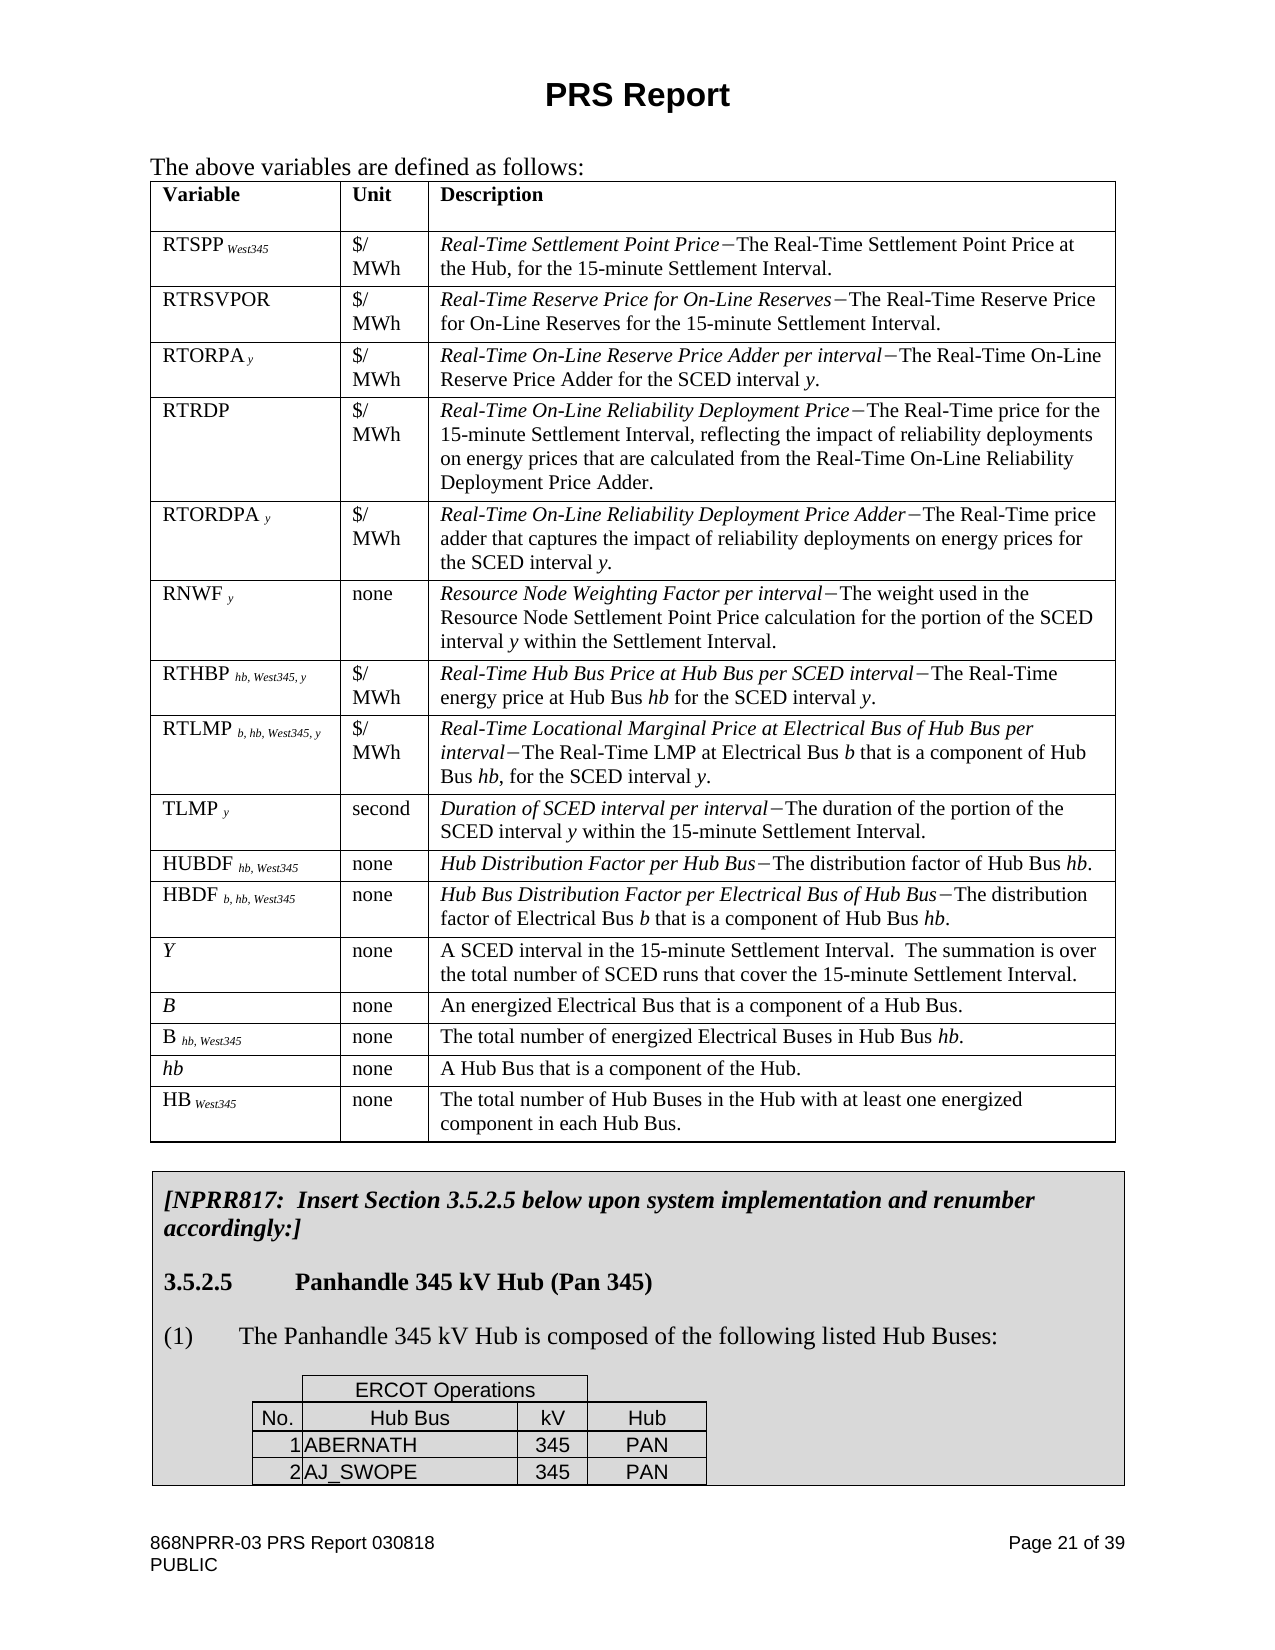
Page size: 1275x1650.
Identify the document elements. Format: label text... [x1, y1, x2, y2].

table_cell none [341, 581, 428, 659]
table_cell RTLMP b, hb, West345, y [151, 716, 340, 794]
table_cell RTRSVPOR [151, 287, 340, 342]
table_cell none [341, 1087, 428, 1141]
table_cell HUBDF hb, West345 [151, 851, 340, 881]
table_cell An energized Electrical Bus that is a component of a Hub Bus. [429, 993, 1115, 1023]
table_cell $/MWh [341, 287, 428, 342]
table_cell $/MWh [341, 232, 428, 286]
table_cell B [151, 993, 340, 1023]
table_cell Real-Time Locational Marginal Price at Electrical Bus of Hub Bus per intervalThe Real-Time LMP at Electrical Bus b that is a component of Hub Bus hb, for the SCED interval y. [429, 716, 1115, 794]
table_cell HBDF b, hb, West345 [151, 882, 340, 937]
table_cell Real-Time On-Line Reliability Deployment Price AdderThe Real-Time price adder that captures the impact of reliability deployments on energy prices for the SCED interval y. [429, 502, 1115, 580]
table_cell hb [151, 1056, 340, 1086]
table_cell Real-Time On-Line Reliability Deployment PriceThe Real-Time price for the 15-minute Settlement Interval, reflecting the impact of reliability deployments on energy prices that are calculated from the Real-Time On-Line Reliability Deployment Price Adder. [429, 398, 1115, 501]
table_cell none [341, 1024, 428, 1055]
table_cell none [341, 938, 428, 992]
table_cell $/MWh [341, 398, 428, 501]
table_cell A Hub Bus that is a component of the Hub. [429, 1056, 1115, 1086]
table_cell Real-Time Reserve Price for On-Line ReservesThe Real-Time Reserve Price for On-Line Reserves for the 15-minute Settlement Interval. [429, 287, 1115, 342]
table_cell RTSPP West345 [151, 232, 340, 286]
table_cell none [341, 851, 428, 881]
table_cell Real-Time Hub Bus Price at Hub Bus per SCED intervalThe Real-Time energy price at Hub Bus hb for the SCED interval y. [429, 661, 1115, 715]
table_cell Duration of SCED interval per intervalThe duration of the portion of the SCED interval y within the 15-minute Settlement Interval. [429, 795, 1115, 850]
table_cell none [341, 993, 428, 1023]
table_cell The total number of Hub Buses in the Hub with at least one energized component in each Hub Bus. [429, 1087, 1115, 1141]
table_cell none [341, 882, 428, 937]
table_cell HB West345 [151, 1087, 340, 1141]
table_cell Hub Bus Distribution Factor per Electrical Bus of Hub BusThe distribution factor of Electrical Bus b that is a component of Hub Bus hb. [429, 882, 1115, 937]
table_cell Resource Node Weighting Factor per intervalThe weight used in the Resource Node Settlement Point Price calculation for the portion of the SCED interval y within the Settlement Interval. [429, 581, 1115, 659]
table_cell $/MWh [341, 343, 428, 397]
table_cell Hub Distribution Factor per Hub BusThe distribution factor of Hub Bus hb. [429, 851, 1115, 881]
table_cell Real-Time On-Line Reserve Price Adder per intervalThe Real-Time On-Line Reserve Price Adder for the SCED interval y. [429, 343, 1115, 397]
table_cell Real-Time Settlement Point PriceThe Real-Time Settlement Point Price at the Hub, for the 15-minute Settlement Interval. [429, 232, 1115, 286]
table_cell The total number of energized Electrical Buses in Hub Bus hb. [429, 1024, 1115, 1055]
table_header Unit [341, 182, 428, 231]
table_cell $/MWh [341, 661, 428, 715]
table_cell $/MWh [341, 502, 428, 580]
table_cell A SCED interval in the 15-minute Settlement Interval. The summation is over the total number of SCED runs that cover the 15-minute Settlement Interval. [429, 938, 1115, 992]
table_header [153, 1172, 1124, 1485]
table_cell second [341, 795, 428, 850]
table_cell none [341, 1056, 428, 1086]
table_cell $/MWh [341, 716, 428, 794]
table_cell TLMP y [151, 795, 340, 850]
table_header Variable [151, 182, 340, 231]
table_cell RTHBP hb, West345, y [151, 661, 340, 715]
text The above variables are defined as follows: [150, 152, 1125, 181]
table_cell B hb, West345 [151, 1024, 340, 1055]
table_cell Y [151, 938, 340, 992]
table_header Description [429, 182, 1115, 231]
table_cell RTRDP [151, 398, 340, 501]
table_cell RNWF y [151, 581, 340, 659]
table_cell RTORDPA y [151, 502, 340, 580]
table_cell RTORPA y [151, 343, 340, 397]
